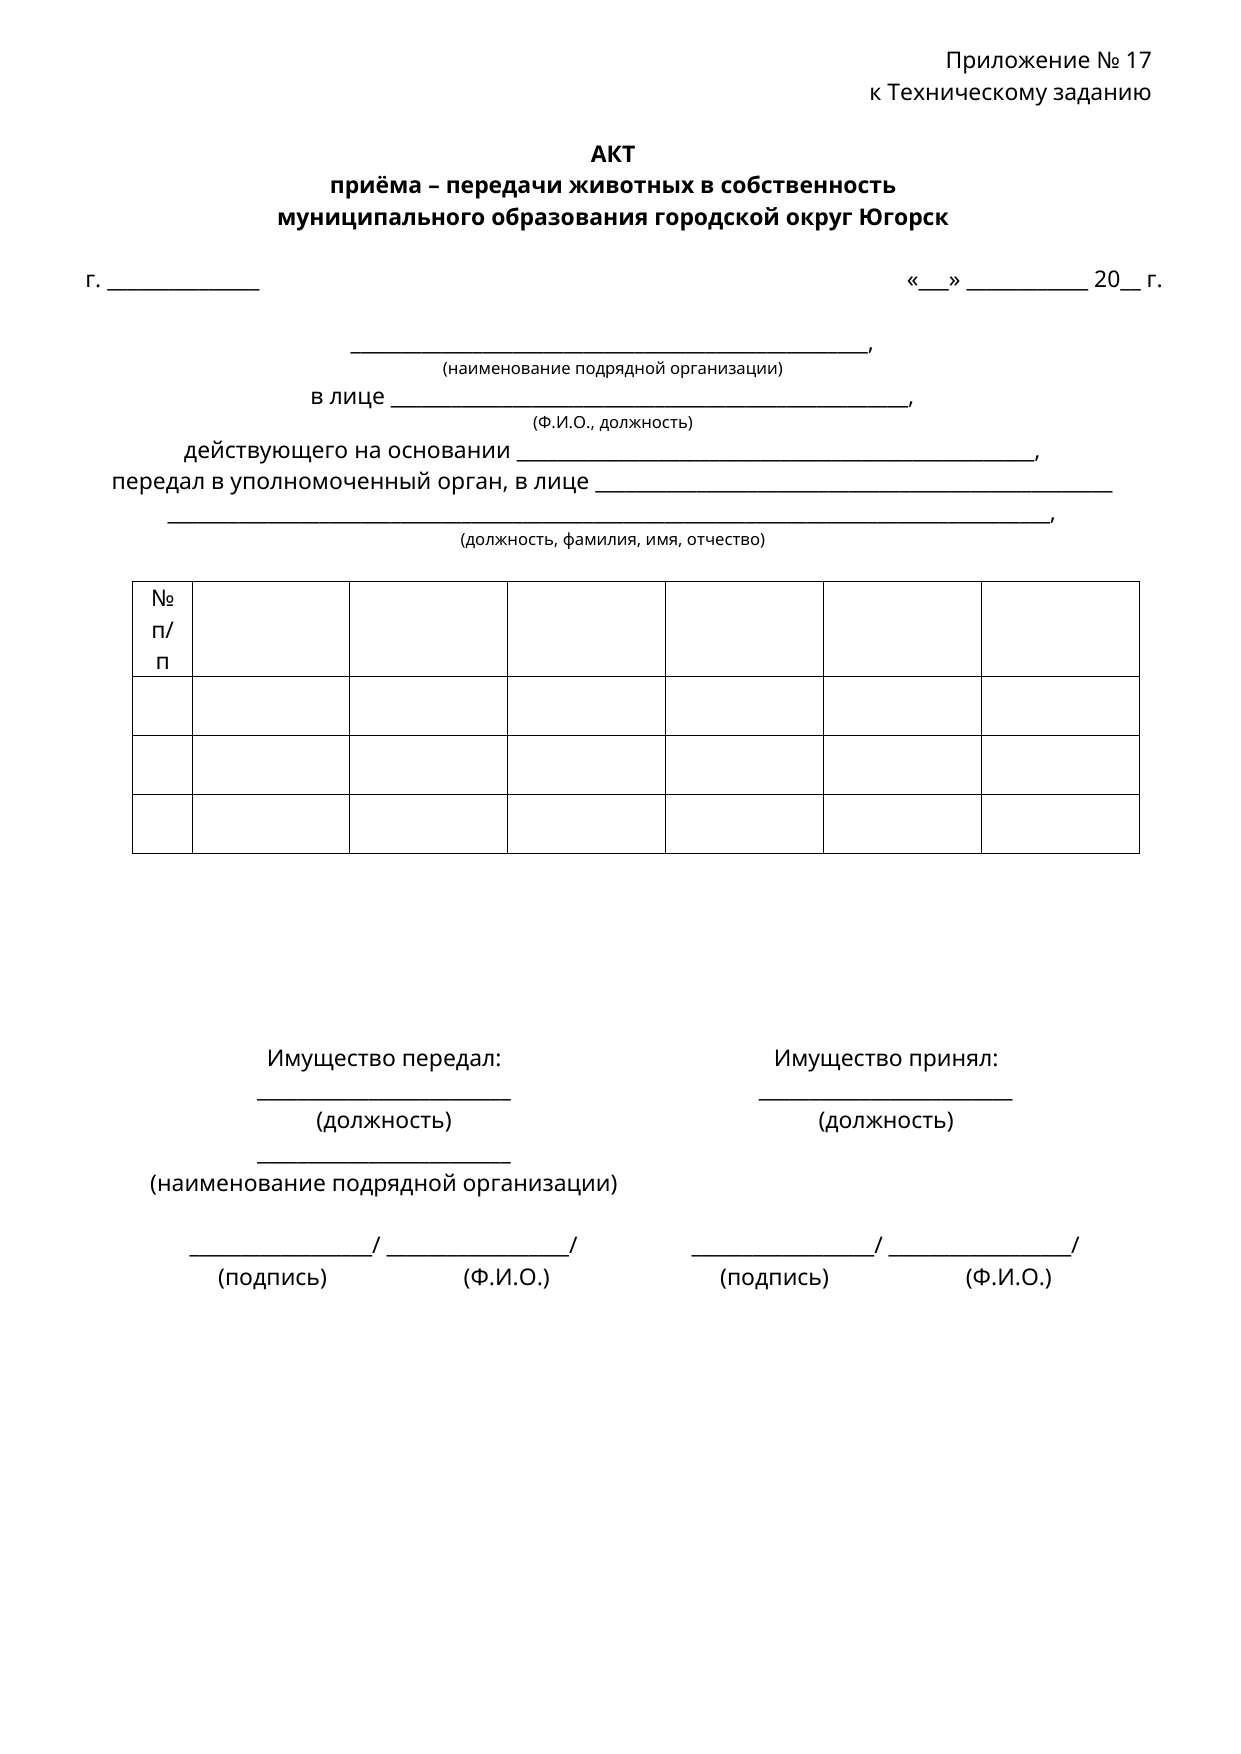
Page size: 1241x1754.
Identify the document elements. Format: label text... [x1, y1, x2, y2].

table_cell [350, 677, 507, 735]
table_header [666, 582, 823, 676]
table_cell [133, 677, 192, 735]
table_cell [193, 736, 349, 794]
text Приложение № 17 [74, 44, 1152, 76]
text муниципального образования городской округ Югорск [74, 201, 1152, 232]
table_cell [824, 795, 981, 853]
table_cell [666, 795, 823, 853]
table_cell [350, 736, 507, 794]
table_cell [982, 736, 1139, 794]
table_cell [666, 677, 823, 735]
table_cell [133, 795, 192, 853]
table_header № п/п [133, 582, 192, 676]
table_cell [982, 677, 1139, 735]
text приёма – передачи животных в собственность [74, 169, 1152, 201]
table_header [193, 582, 349, 676]
table_cell [982, 795, 1139, 853]
table_cell [350, 795, 507, 853]
table_cell [193, 795, 349, 853]
text действующего на основании ___________________________________________________, [74, 433, 1152, 465]
table_header Имущество принял: _________________________ (должность) __________________/ __________________/ (подпись) (Ф.И.О.) [635, 1042, 1137, 1292]
text АКТ [74, 138, 1152, 169]
table_cell [666, 736, 823, 794]
table_cell [824, 677, 981, 735]
table_header «___» ____________ 20__ г. [621, 263, 1163, 294]
table_cell [508, 795, 665, 853]
text (Ф.И.О., должность) [74, 411, 1152, 433]
text ___________________________________________________, [74, 326, 1152, 357]
table_header [982, 582, 1139, 676]
text (наименование подрядной организации) [74, 357, 1152, 379]
table_cell [193, 677, 349, 735]
text (должность, фамилия, имя, отчество) [74, 527, 1152, 550]
table_header г. _______________ [74, 263, 621, 294]
text в лице ___________________________________________________, [74, 379, 1152, 411]
table_header [508, 582, 665, 676]
text _______________________________________________________________________________________, [74, 496, 1152, 527]
text передал в уполномоченный орган, в лице ___________________________________________________ [74, 465, 1152, 496]
table_header Имущество передал: _________________________ (должность) _________________________ (наименование подрядной организации) __________________/ __________________/ (подпись) (Ф.И.О.) [133, 1042, 635, 1292]
text к Техническому заданию [74, 76, 1152, 107]
table_cell [133, 736, 192, 794]
table_header [824, 582, 981, 676]
table_cell [508, 736, 665, 794]
table_cell [824, 736, 981, 794]
table_cell [508, 677, 665, 735]
table_header [350, 582, 507, 676]
